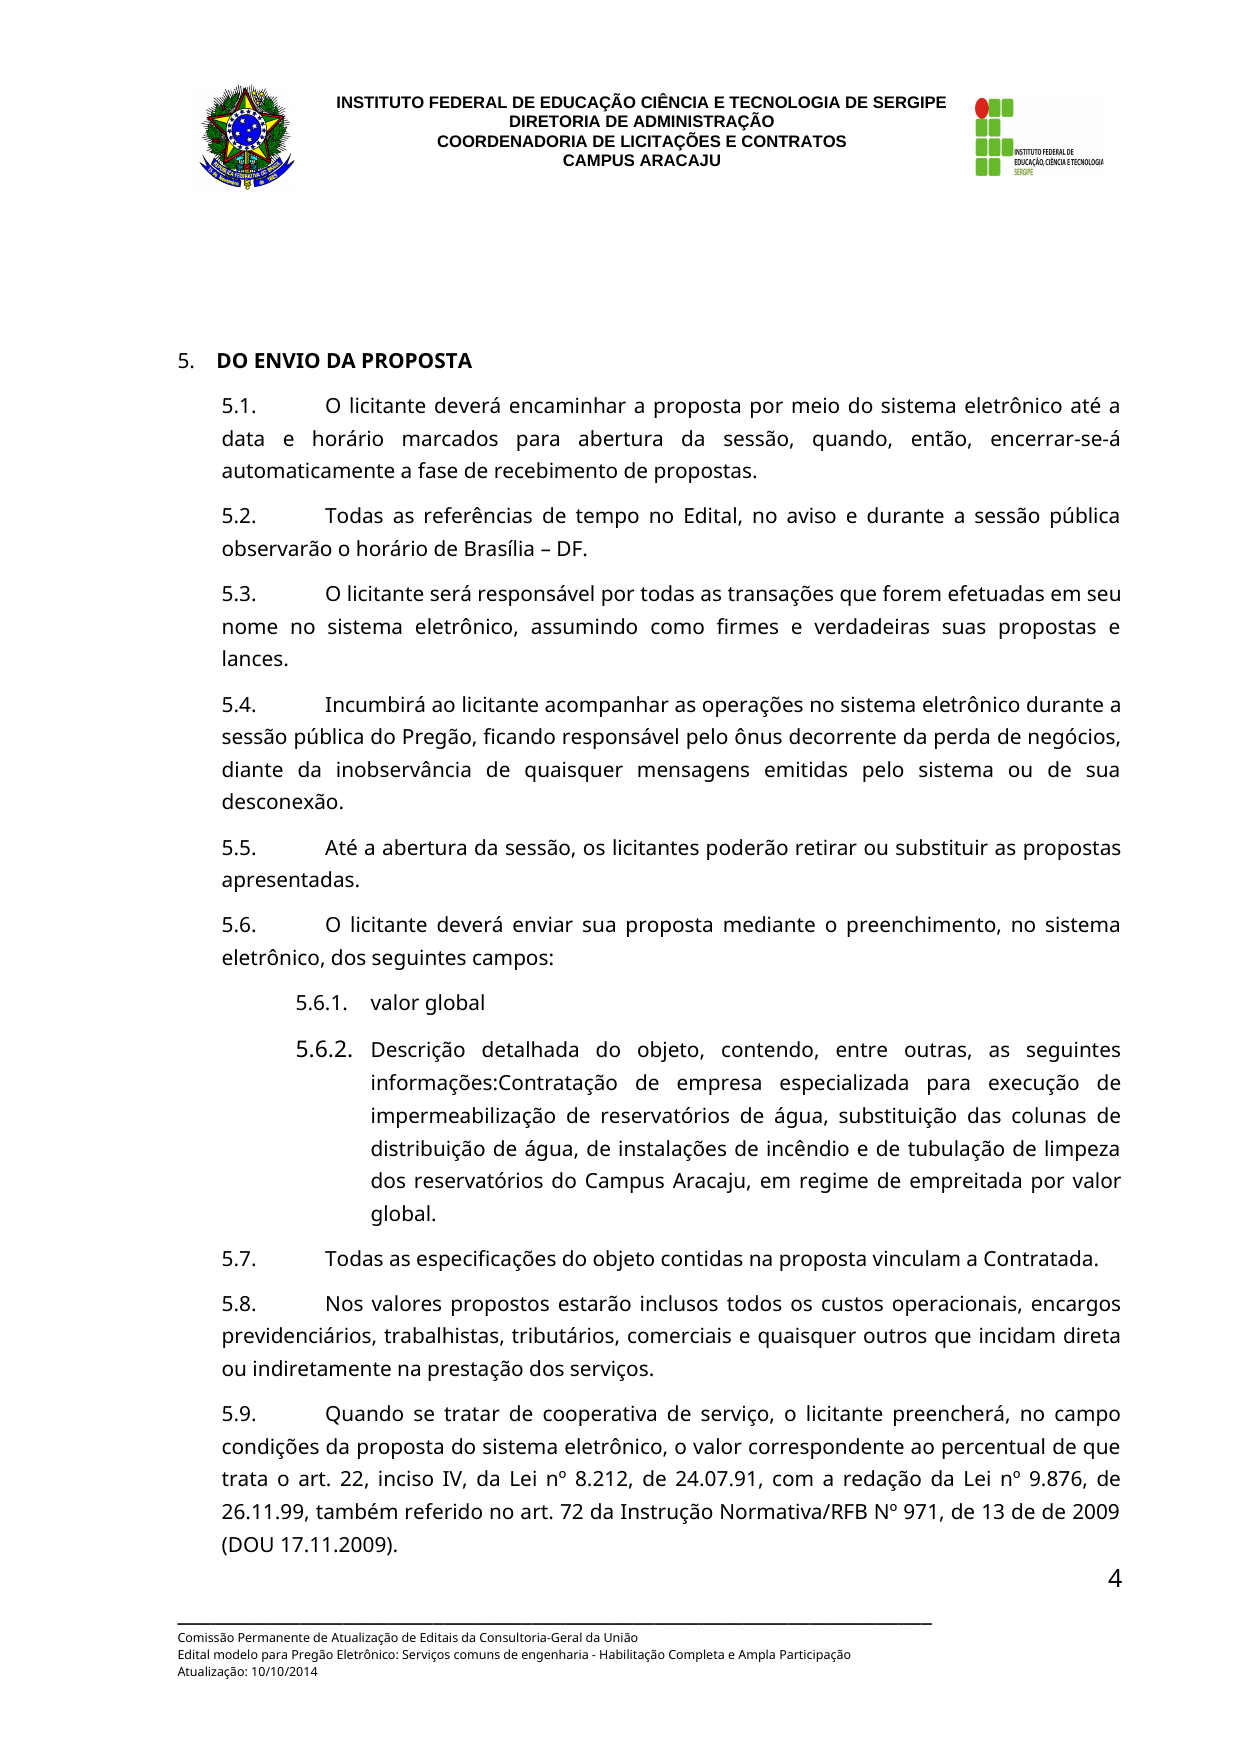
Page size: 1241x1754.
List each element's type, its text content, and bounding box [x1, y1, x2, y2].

list valor global [295, 988, 1122, 1016]
list Todas as especificações do objeto contidas na proposta vinculam a Contratada. [221, 1244, 1122, 1272]
list Nos valores propostos estarão inclusos todos os custos operacionais, encargos previdenciários, trabalhistas, tributários, comerciais e quaisquer outros que incidam direta ou indiretamente na prestação dos serviços. [221, 1289, 1122, 1383]
list O licitante será responsável por todas as transações que forem efetuadas em seu nome no sistema eletrônico, assumindo como firmes e verdadeiras suas propostas e lances. [221, 579, 1122, 673]
list O licitante deverá encaminhar a proposta por meio do sistema eletrônico até a data e horário marcados para abertura da sessão, quando, então, encerrar-se-á automaticamente a fase de recebimento de propostas. [221, 391, 1122, 485]
list Incumbirá ao licitante acompanhar as operações no sistema eletrônico durante a sessão pública do Pregão, ficando responsável pelo ônus decorrente da perda de negócios, diante da inobservância de quaisquer mensagens emitidas pelo sistema ou de sua desconexão. [221, 690, 1122, 816]
list O licitante deverá enviar sua proposta mediante o preenchimento, no sistema eletrônico, dos seguintes campos: [221, 910, 1122, 971]
list Descrição detalhada do objeto, contendo, entre outras, as seguintes informações:Contratação de empresa especializada para execução de impermeabilização de reservatórios de água, substituição das colunas de distribuição de água, de instalações de incêndio e de tubulação de limpeza dos reservatórios do Campus Aracaju, em regime de empreitada por valor global. [295, 1033, 1122, 1227]
list Todas as referências de tempo no Edital, no aviso e durante a sessão pública observarão o horário de Brasília – DF. [221, 502, 1122, 563]
list Até a abertura da sessão, os licitantes poderão retirar ou substituir as propostas apresentadas. [221, 833, 1122, 894]
list DO ENVIO DA PROPOSTA [177, 346, 1122, 375]
picture [975, 98, 1104, 176]
picture [187, 83, 296, 194]
list Quando se tratar de cooperativa de serviço, o licitante preencherá, no campo condições da proposta do sistema eletrônico, o valor correspondente ao percentual de que trata o art. 22, inciso IV, da Lei nº 8.212, de 24.07.91, com a redação da Lei nº 9.876, de 26.11.99, também referido no art. 72 da Instrução Normativa/RFB Nº 971, de 13 de de 2009 (DOU 17.11.2009). [221, 1399, 1122, 1558]
